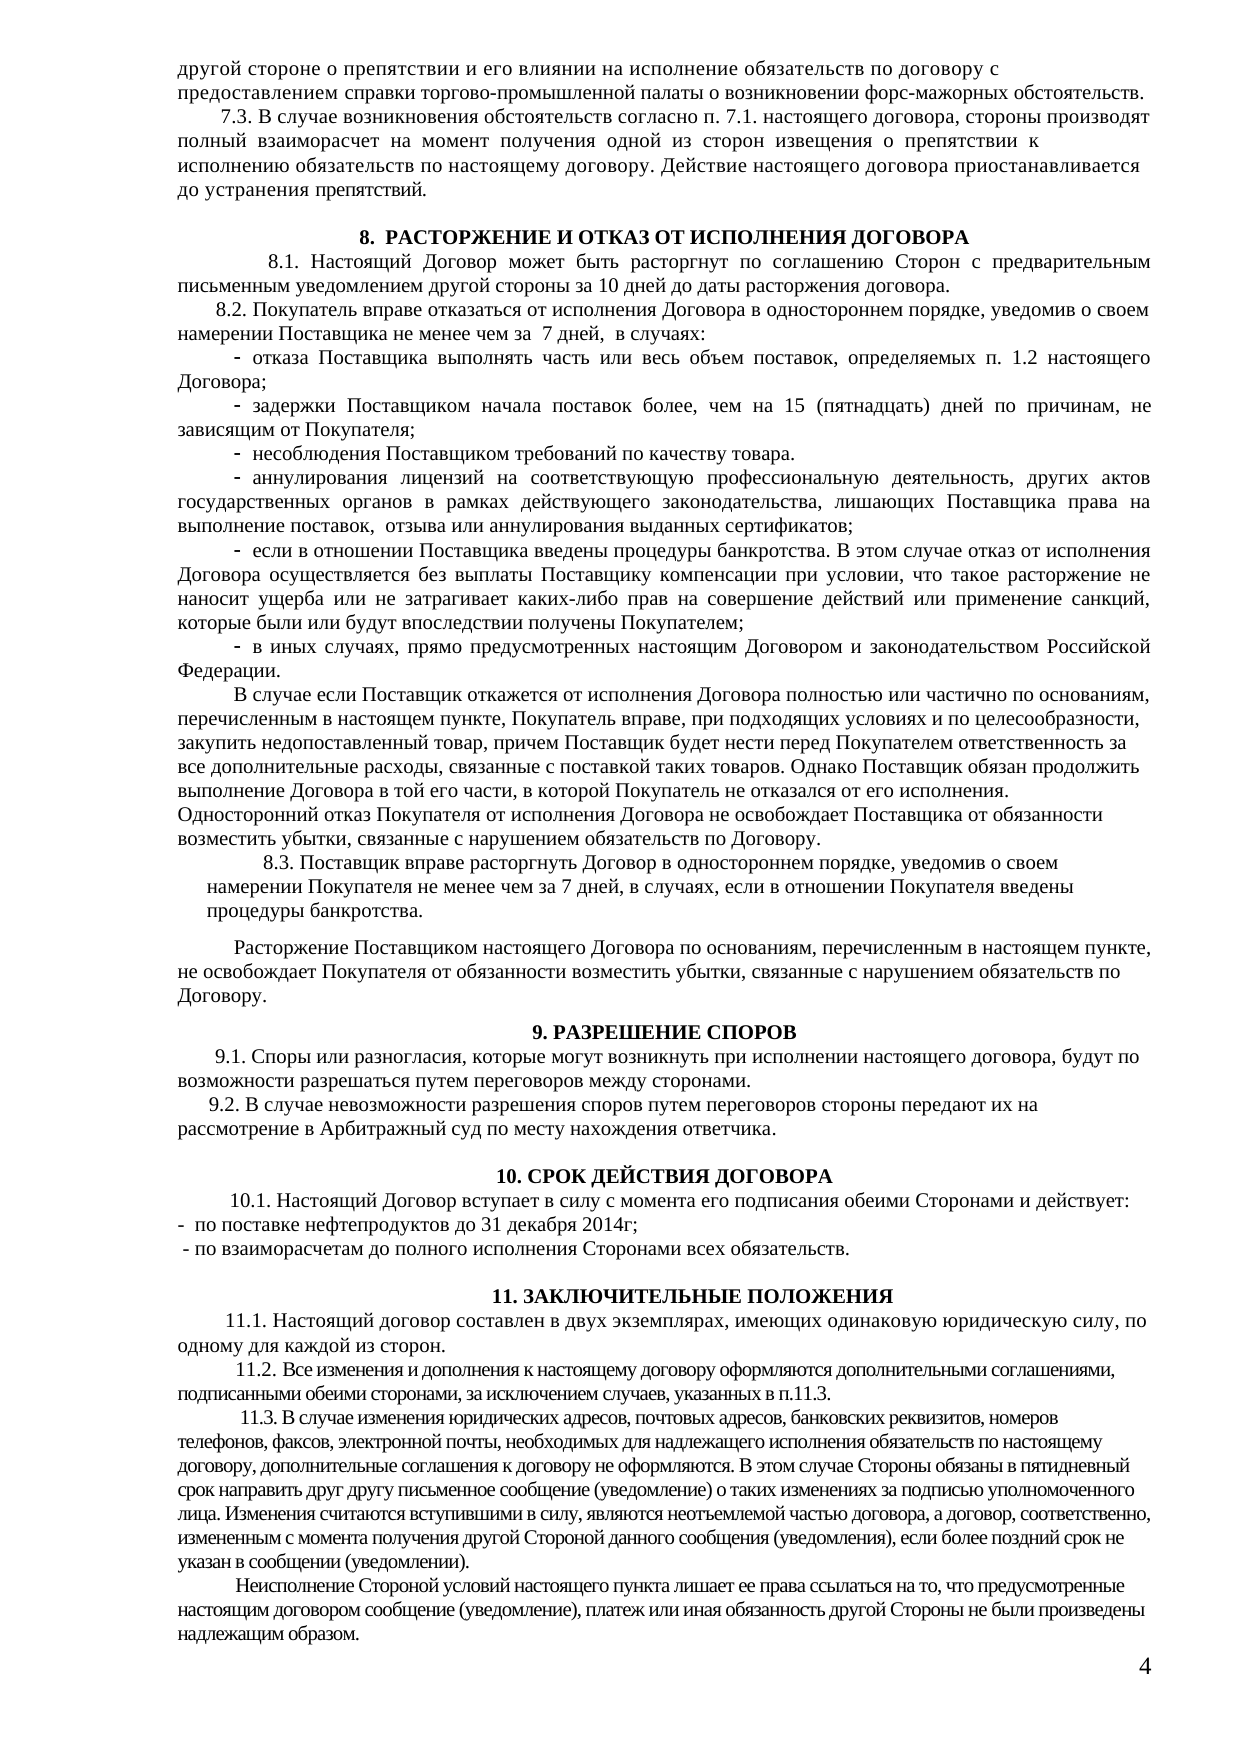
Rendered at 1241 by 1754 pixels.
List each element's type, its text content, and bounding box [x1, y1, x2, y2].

text - по поставке нефтепродуктов до 31 декабря 2014г; [177, 1212, 1152, 1236]
text 11.3. В случае изменения юридических адресов, почтовых адресов, банковских реквизитов, номеров телефонов, факсов, электронной почты, необходимых для надлежащего исполнения обязательств по настоящему договору, дополнительные соглашения к договору не оформляются. В этом случае Стороны обязаны в пятидневный срок направить друг другу письменное сообщение (уведомление) о таких изменениях за подписью уполномоченного лица. Изменения считаются вступившими в силу, являются неотъемлемой частью договора, а договор, соответственно, измененным с момента получения другой Стороной данного сообщения (уведомления), если более поздний срок не указан в сообщении (уведомлении). [177, 1405, 1152, 1573]
text 8.2. Покупатель вправе отказаться от исполнения Договора в одностороннем порядке, уведомив о своем намерении Поставщика не менее чем за 7 дней, в случаях: [177, 297, 1152, 345]
text 10.1. Настоящий Договор вступает в силу с момента его подписания обеими Сторонами и действует: [177, 1188, 1152, 1212]
text Расторжение Поставщиком настоящего Договора по основаниям, перечисленным в настоящем пункте, не освобождает Покупателя от обязанности возместить убытки, связанные с нарушением обязательств по Договору. [177, 935, 1156, 1007]
text 9.2. В случае невозможности разрешения споров путем переговоров стороны передают их на рассмотрение в Арбитражный суд по месту нахождения ответчика. [177, 1092, 1152, 1140]
text В случае если Поставщик откажется от исполнения Договора полностью или частично по основаниям, перечисленным в настоящем пункте, Покупатель вправе, при подходящих условиях и по целесообразности, закупить недопоставленный товар, причем Поставщик будет нести перед Покупателем ответственность за все дополнительные расходы, связанные с поставкой таких товаров. Однако Поставщик обязан продолжить выполнение Договора в той его части, в которой Покупатель не отказался от его исполнения. Односторонний отказ Покупателя от исполнения Договора не освобождает Поставщика от обязанности возместить убытки, связанные с нарушением обязательств по Договору. [177, 682, 1152, 850]
list аннулирования лицензий на соответствующую профессиональную деятельность, других актов государственных органов в рамках действующего законодательства, лишающих Поставщика права на выполнение поставок, отзыва или аннулирования выданных сертификатов; [177, 465, 1152, 537]
text 8. РАСТОРЖЕНИЕ И ОТКАЗ ОТ ИСПОЛНЕНИЯ ДОГОВОРА [177, 225, 1152, 249]
text - по взаиморасчетам до полного исполнения Сторонами всех обязательств. [177, 1236, 1152, 1260]
list если в отношении Поставщика введены процедуры банкротства. В этом случае отказ от исполнения Договора осуществляется без выплаты Поставщику компенсации при условии, что такое расторжение не наносит ущерба или не затрагивает каких-либо прав на совершение действий или применение санкций, которые были или будут впоследствии получены Покупателем; [177, 537, 1152, 634]
text 10. СРОК ДЕЙСТВИЯ ДОГОВОРА [177, 1164, 1152, 1188]
text 9. РАЗРЕШЕНИЕ СПОРОВ [177, 1020, 1152, 1044]
list задержки Поставщиком начала поставок более, чем на 15 (пятнадцать) дней по причинам, не зависящим от Покупателя; [177, 393, 1152, 441]
text 8.3. Поставщик вправе расторгнуть Договор в одностороннем порядке, уведомив о своем намерении Покупателя не менее чем за 7 дней, в случаях, если в отношении Покупателя введены процедуры банкротства. [207, 850, 1152, 922]
text 7.3. В случае возникновения обстоятельств согласно п. 7.1. настоящего договора, стороны производят полный взаиморасчет на момент получения одной из сторон извещения о препятствии к исполнению обязательств по настоящему договору. Действие настоящего договора приостанавливается до устранения препятствий. [177, 104, 1152, 201]
text 11.1. Настоящий договор составлен в двух экземплярах, имеющих одинаковую юридическую силу, по одному для каждой из сторон. [177, 1308, 1152, 1357]
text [177, 56, 1152, 104]
list отказа Поставщика выполнять часть или весь объем поставок, определяемых п. 1.2 настоящего Договора; [177, 345, 1152, 393]
list в иных случаях, прямо предусмотренных настоящим Договором и законодательством Российской Федерации. [177, 634, 1152, 682]
text 11. ЗАКЛЮЧИТЕЛЬНЫЕ ПОЛОЖЕНИЯ [177, 1284, 1152, 1308]
text Неисполнение Стороной условий настоящего пункта лишает ее права ссылаться на то, что предусмотренные настоящим договором сообщение (уведомление), платеж или иная обязанность другой Стороны не были произведены надлежащим образом. [177, 1573, 1152, 1645]
text 9.1. Споры или разногласия, которые могут возникнуть при исполнении настоящего договора, будут по возможности разрешаться путем переговоров между сторонами. [177, 1044, 1152, 1092]
text 8.1. Настоящий Договор может быть расторгнут по соглашению Сторон с предварительным письменным уведомлением другой стороны за 10 дней до даты расторжения договора. [177, 249, 1152, 297]
text 11.2. Все изменения и дополнения к настоящему договору оформляются дополнительными соглашениями, подписанными обеими сторонами, за исключением случаев, указанных в п.11.3. [177, 1357, 1152, 1405]
list несоблюдения Поставщиком требований по качеству товара. [177, 441, 1152, 465]
